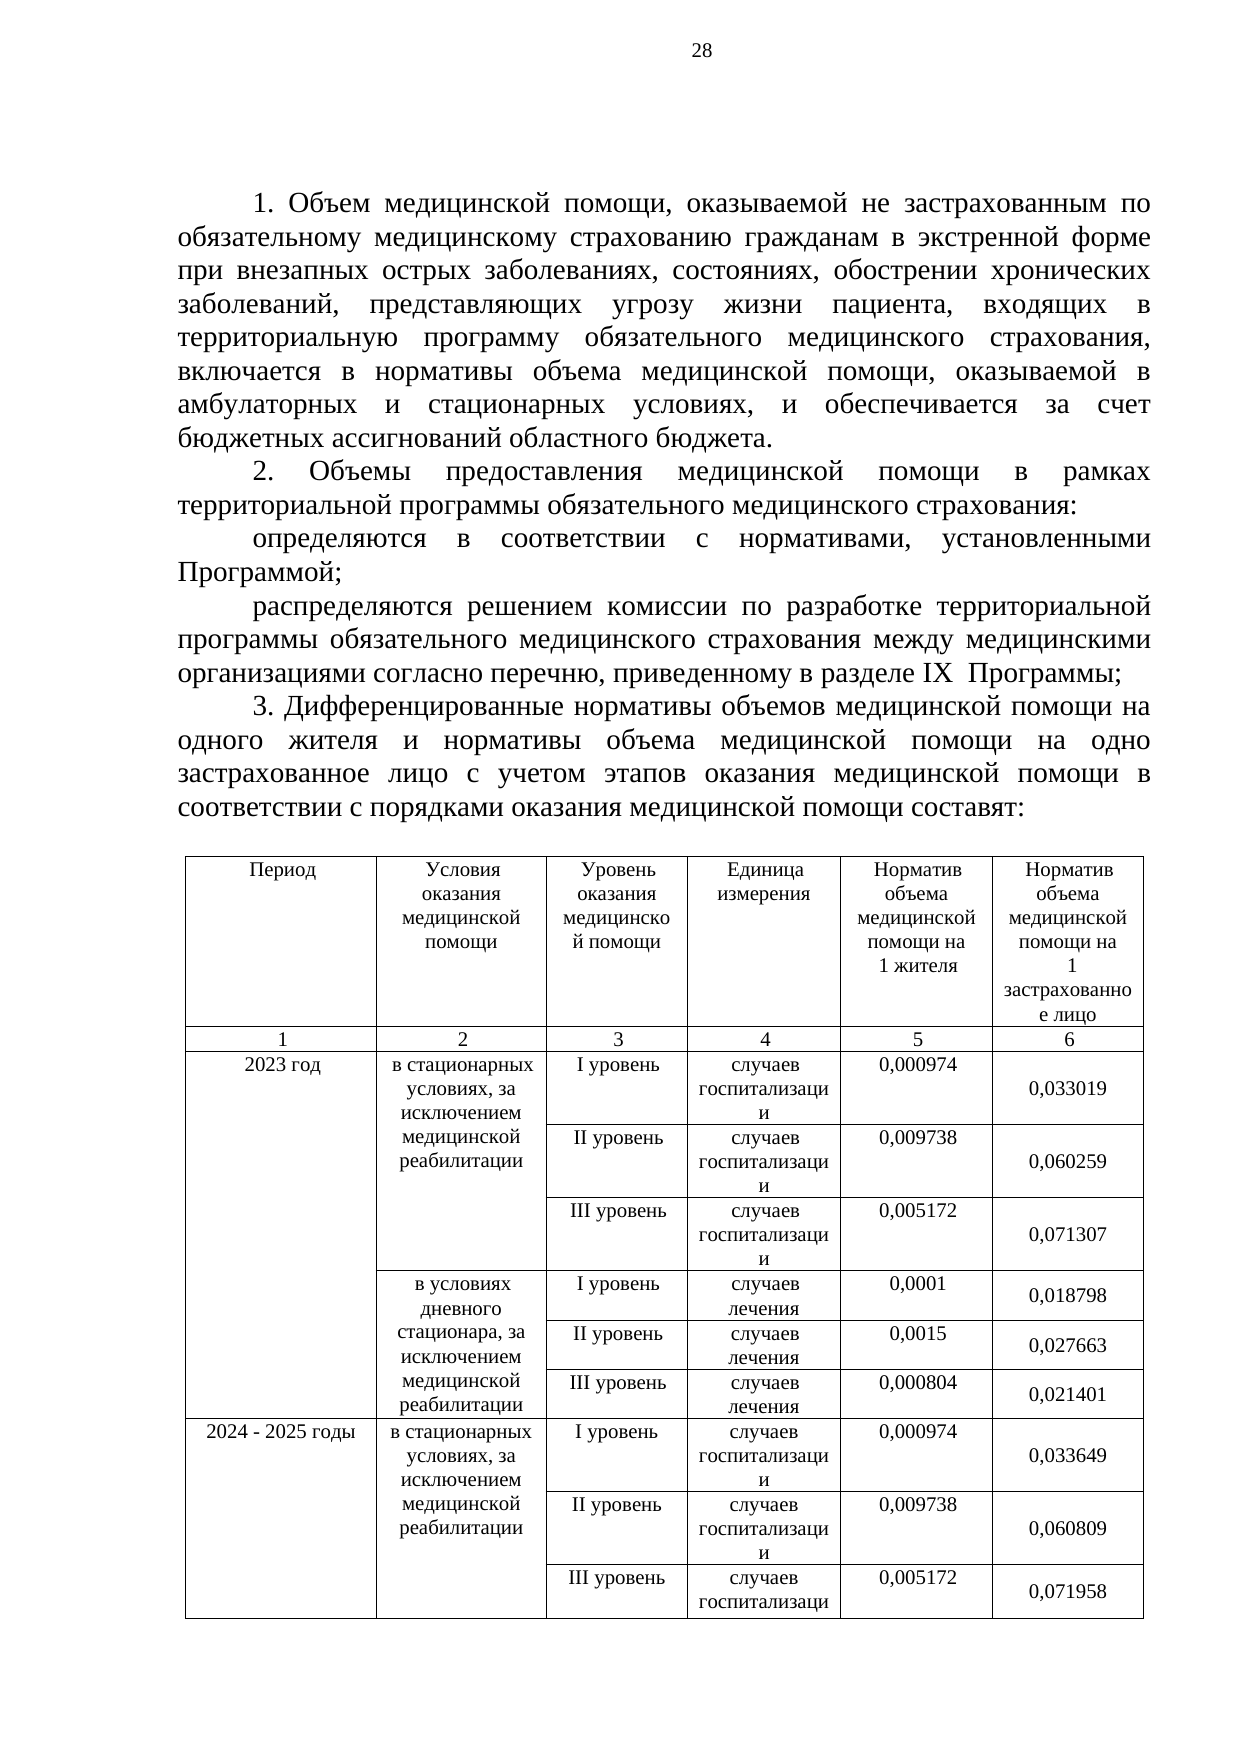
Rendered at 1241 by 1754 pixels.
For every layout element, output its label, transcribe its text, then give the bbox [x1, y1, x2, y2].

table_cell 2023 год [186, 1052, 376, 1418]
table_cell 0,000804 [841, 1370, 992, 1418]
table_cell 0,000974 [841, 1419, 992, 1491]
table_cell 1 [186, 1027, 376, 1051]
table_cell II уровень [547, 1492, 687, 1564]
table_cell 0,033019 [993, 1052, 1143, 1124]
table_cell 3 [547, 1027, 687, 1051]
table_cell случаев госпитализации [688, 1198, 840, 1270]
table_header Норматив объема медицинской помощи на 1 застрахованное лицо [993, 857, 1143, 1026]
table_header Период [186, 857, 376, 1026]
table_cell случаев госпитализации [688, 1125, 840, 1197]
table_cell случаев госпитализации [688, 1052, 840, 1124]
table_cell случаев лечения [688, 1370, 840, 1418]
table_cell 0,060809 [993, 1492, 1143, 1564]
table_cell случаев лечения [688, 1271, 840, 1319]
text 2. Объемы предоставления медицинской помощи в рамках территориальной программы обязательного медицинского страхования: [177, 453, 1152, 521]
table_cell I уровень [547, 1419, 687, 1491]
table_cell III уровень [547, 1198, 687, 1270]
table_cell I уровень [547, 1271, 687, 1319]
table_cell случаев госпитализации [688, 1419, 840, 1491]
table_cell III уровень [547, 1565, 687, 1617]
table_cell 5 [841, 1027, 992, 1051]
table_header Уровень оказания медицинской помощи [547, 857, 687, 1026]
table_cell I уровень [547, 1052, 687, 1124]
table_cell 0,033649 [993, 1419, 1143, 1491]
table_cell 0,009738 [841, 1125, 992, 1197]
table_cell 0,071958 [993, 1565, 1143, 1617]
table_cell 0,060259 [993, 1125, 1143, 1197]
table_cell случаев лечения [688, 1321, 840, 1369]
table_cell 0,021401 [993, 1370, 1143, 1418]
table_cell 0,027663 [993, 1321, 1143, 1369]
table_cell 0,018798 [993, 1271, 1143, 1319]
text 1. Объем медицинской помощи, оказываемой не застрахованным по обязательному медицинскому страхованию гражданам в экстренной форме при внезапных острых заболеваниях, состояниях, обострении хронических заболеваний, представляющих угрозу жизни пациента, входящих в территориальную программу обязательного медицинского страхования, включается в нормативы объема медицинской помощи, оказываемой в амбулаторных и стационарных условиях, и обеспечивается за счет бюджетных ассигнований областного бюджета. [177, 185, 1152, 453]
table_cell в стационарных условиях, за исключением медицинской реабилитации [377, 1419, 546, 1617]
table_cell 0,005172 [841, 1565, 992, 1617]
text 3. Дифференцированные нормативы объемов медицинской помощи на одного жителя и нормативы объема медицинской помощи на одно застрахованное лицо с учетом этапов оказания медицинской помощи в соответствии с порядками оказания медицинской помощи составят: [177, 688, 1152, 822]
table_cell случаев госпитализации [688, 1565, 840, 1617]
table_cell 6 [993, 1027, 1143, 1051]
table_cell II уровень [547, 1321, 687, 1369]
text определяются в соответствии с нормативами, установленными Программой; [177, 521, 1152, 588]
table_cell 4 [688, 1027, 840, 1051]
table_header Условия оказания медицинской помощи [377, 857, 546, 1026]
table_cell 0,009738 [841, 1492, 992, 1564]
table_cell случаев госпитализации [688, 1492, 840, 1564]
table_cell в условиях дневного стационара, за исключением медицинской реабилитации [377, 1271, 546, 1418]
table_cell в стационарных условиях, за исключением медицинской реабилитации [377, 1052, 546, 1270]
table_cell 2024 - 2025 годы [186, 1419, 376, 1617]
table_cell 0,0015 [841, 1321, 992, 1369]
table_cell III уровень [547, 1370, 687, 1418]
table_cell 2 [377, 1027, 546, 1051]
table_header Единица измерения [688, 857, 840, 1026]
table_header Норматив объема медицинской помощи на 1 жителя [841, 857, 992, 1026]
table_cell 0,005172 [841, 1198, 992, 1270]
table_cell 0,071307 [993, 1198, 1143, 1270]
text распределяются решением комиссии по разработке территориальной программы обязательного медицинского страхования между медицинскими организациями согласно перечню, приведенному в разделе IX Программы; [177, 588, 1152, 688]
table_cell 0,000974 [841, 1052, 992, 1124]
table_cell II уровень [547, 1125, 687, 1197]
table_cell 0,0001 [841, 1271, 992, 1319]
